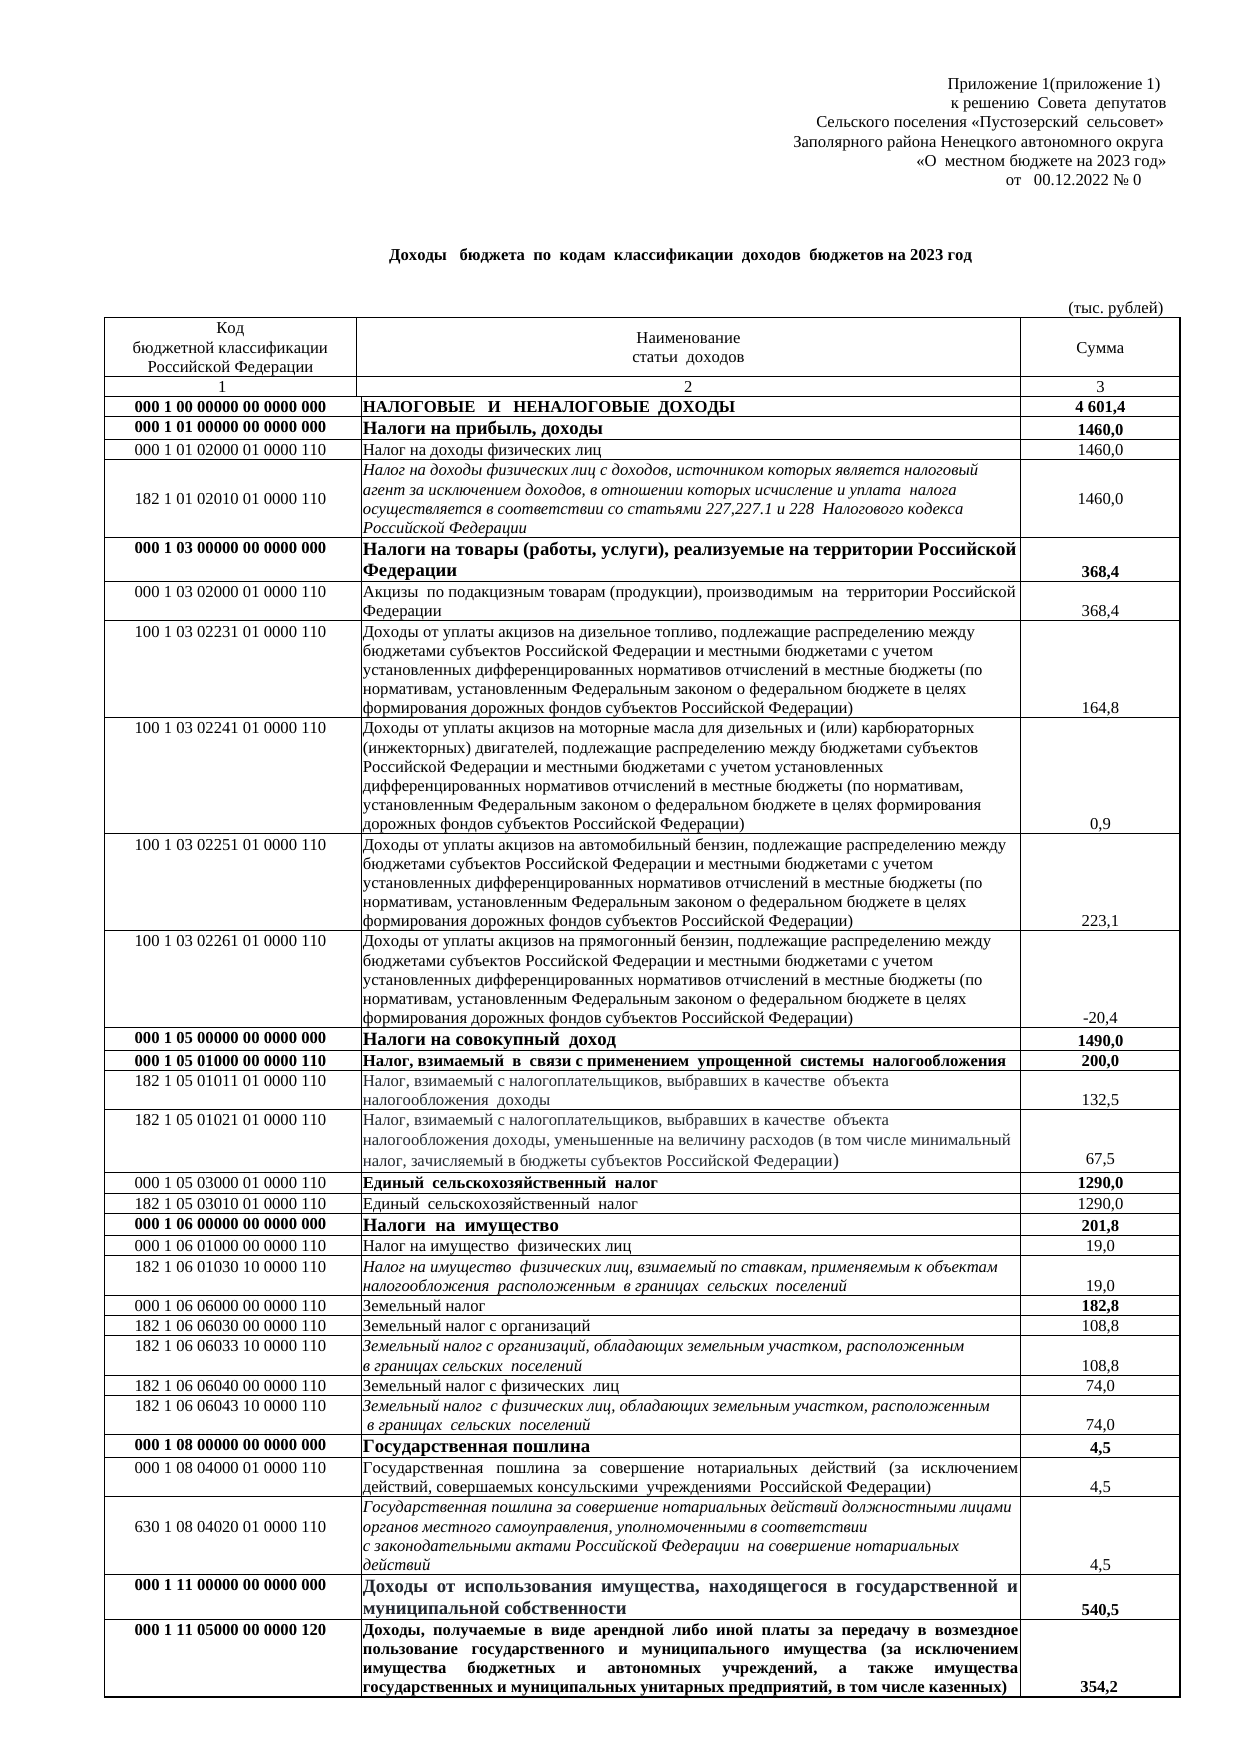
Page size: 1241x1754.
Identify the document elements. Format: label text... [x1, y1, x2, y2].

table_cell 74,0 [1021, 1376, 1179, 1395]
table_cell 368,4 [1021, 582, 1179, 620]
table_cell 19,0 [1021, 1236, 1179, 1255]
table_cell 000 1 06 06000 00 0000 110 [105, 1296, 356, 1315]
table_cell [356, 1396, 361, 1434]
table_cell НАЛОГОВЫЕ И НЕНАЛОГОВЫЕ ДОХОДЫ [362, 397, 1020, 416]
table_cell 182 1 05 03010 01 0000 110 [105, 1194, 356, 1213]
table_header Код бюджетной классификации Российской Федерации [105, 318, 356, 376]
table_cell [356, 1336, 361, 1374]
table_cell 000 1 00 00000 00 0000 000 [105, 397, 356, 416]
table_cell Акцизы по подакцизным товарам (продукции), производимым на территории Российской Федерации [362, 582, 1020, 620]
table_cell 1290,0 [1021, 1173, 1179, 1192]
table_cell 000 1 01 02000 01 0000 110 [105, 440, 356, 459]
table_cell Земельный налог [362, 1296, 1020, 1315]
table_cell 100 1 03 02251 01 0000 110 [105, 834, 356, 930]
table_cell [356, 718, 361, 833]
table_cell 1460,0 [1021, 417, 1179, 439]
text от 00.12.2022 № 0 [118, 170, 1166, 189]
table_cell 67,5 [1021, 1110, 1179, 1172]
table_cell [356, 1435, 361, 1457]
table_cell 182 1 06 01030 10 0000 110 [105, 1256, 356, 1295]
table_header Сумма [1021, 318, 1179, 376]
table_cell 0,9 [1021, 718, 1179, 833]
table_cell 630 1 08 04020 01 0000 110 [105, 1497, 356, 1574]
table_cell 1460,0 [1021, 440, 1179, 459]
table_cell 000 1 03 02000 01 0000 110 [105, 582, 356, 620]
table_cell Доходы от уплаты акцизов на прямогонный бензин, подлежащие распределению между бюджетами субъектов Российской Федерации и местными бюджетами с учетом установленных дифференцированных нормативов отчислений в местные бюджеты (по нормативам, установленным Федеральным законом о федеральном бюджете в целях формирования дорожных фондов субъектов Российской Федерации) [362, 931, 1020, 1027]
table_cell 182 1 01 02010 01 0000 110 [105, 460, 356, 537]
table_cell 000 1 01 00000 00 0000 000 [105, 417, 356, 439]
table_cell 4 601,4 [1021, 397, 1179, 416]
table_cell [356, 621, 361, 717]
table_cell Доходы от уплаты акцизов на моторные масла для дизельных и (или) карбюраторных (инжекторных) двигателей, подлежащие распределению между бюджетами субъектов Российской Федерации и местными бюджетами с учетом установленных дифференцированных нормативов отчислений в местные бюджеты (по нормативам, установленным Федеральным законом о федеральном бюджете в целях формирования дорожных фондов субъектов Российской Федерации) [362, 718, 1020, 833]
table_cell 1490,0 [1021, 1028, 1179, 1049]
table_cell Налог на имущество физических лиц, взимаемый по ставкам, применяемым к объектам налогообложения расположенным в границах сельских поселений [362, 1256, 1020, 1295]
table_cell Государственная пошлина [362, 1435, 1020, 1457]
table_cell [356, 1236, 361, 1255]
table_cell 182 1 05 01021 01 0000 110 [105, 1110, 356, 1172]
table_cell Земельный налог с организаций [362, 1316, 1020, 1335]
table_cell 182,8 [1021, 1296, 1179, 1315]
table_cell [356, 417, 361, 439]
table_cell [356, 538, 361, 581]
table_cell [356, 1575, 361, 1619]
table_cell 000 1 03 00000 00 0000 000 [105, 538, 356, 581]
table_cell [356, 931, 361, 1027]
table_cell [356, 1194, 361, 1213]
table_header Наименование статьи доходов [357, 318, 1020, 376]
table_cell Единый сельскохозяйственный налог [362, 1194, 1020, 1213]
table_cell 1290,0 [1021, 1194, 1179, 1213]
table_cell 3 [1021, 377, 1179, 396]
table_cell 108,8 [1021, 1316, 1179, 1335]
table_cell Доходы от уплаты акцизов на автомобильный бензин, подлежащие распределению между бюджетами субъектов Российской Федерации и местными бюджетами с учетом установленных дифференцированных нормативов отчислений в местные бюджеты (по нормативам, установленным Федеральным законом о федеральном бюджете в целях формирования дорожных фондов субъектов Российской Федерации) [362, 834, 1020, 930]
table_cell Единый сельскохозяйственный налог [362, 1173, 1020, 1192]
table_cell [356, 1028, 361, 1049]
table_cell 000 1 05 03000 01 0000 110 [105, 1173, 356, 1192]
table_cell 000 1 06 00000 00 0000 000 [105, 1214, 356, 1235]
table_cell [356, 1051, 361, 1070]
table_cell Земельный налог с физических лиц, обладающих земельным участком, расположенным в границах сельских поселений [362, 1396, 1020, 1434]
table_cell 108,8 [1021, 1336, 1179, 1374]
table_cell Налог на доходы физических лиц с доходов, источником которых является налоговый агент за исключением доходов, в отношении которых исчисление и уплата налога осуществляется в соответствии со статьями 227,227.1 и 228 Налогового кодекса Российской Федерации [362, 460, 1020, 537]
table_cell 000 1 11 00000 00 0000 000 [105, 1575, 356, 1619]
table_cell 132,5 [1021, 1071, 1179, 1109]
text (тыс. рублей) [118, 298, 1166, 317]
table_cell 201,8 [1021, 1214, 1179, 1235]
table_cell -20,4 [1021, 931, 1179, 1027]
table_cell Доходы, получаемые в виде арендной либо иной платы за передачу в возмездное пользование государственного и муниципального имущества (за исключением имущества бюджетных и автономных учреждений, а также имущества государственных и муниципальных унитарных предприятий, в том числе казенных) [362, 1620, 1020, 1696]
text к решению Совета депутатов [118, 93, 1166, 112]
table_cell 182 1 06 06040 00 0000 110 [105, 1376, 356, 1395]
table_cell [356, 1214, 361, 1235]
text «О местном бюджете на 2023 год» [118, 151, 1166, 170]
table_cell [356, 582, 361, 620]
table_cell 100 1 03 02241 01 0000 110 [105, 718, 356, 833]
text Заполярного района Ненецкого автономного округа [118, 131, 1166, 151]
table_cell 1460,0 [1021, 460, 1179, 537]
table_cell Налоги на совокупный доход [362, 1028, 1020, 1049]
table_cell 4,5 [1021, 1435, 1179, 1457]
table_cell 000 1 08 00000 00 0000 000 [105, 1435, 356, 1457]
table_cell Налог, взимаемый с налогоплательщиков, выбравших в качестве объекта налогообложения доходы [550, 1071, 1020, 1109]
table_cell 2 [357, 377, 1020, 396]
table_cell 368,4 [1021, 538, 1179, 581]
table_cell 182 1 06 06030 00 0000 110 [105, 1316, 356, 1335]
table_cell 000 1 06 01000 00 0000 110 [105, 1236, 356, 1255]
text Сельского поселения «Пустозерский сельсовет» [118, 112, 1166, 131]
table_cell 182 1 05 01011 01 0000 110 [105, 1071, 356, 1109]
table_cell 000 1 05 01000 00 0000 110 [105, 1051, 356, 1070]
table_cell 19,0 [1021, 1256, 1179, 1295]
table_cell [356, 1376, 361, 1395]
table_cell 164,8 [1021, 621, 1179, 717]
table_cell 100 1 03 02261 01 0000 110 [105, 931, 356, 1027]
table_cell 000 1 08 04000 01 0000 110 [105, 1458, 356, 1496]
table_cell Земельный налог с физических лиц [362, 1376, 1020, 1395]
table_cell 200,0 [1021, 1051, 1179, 1070]
table_cell [356, 460, 361, 537]
table_cell [356, 1110, 361, 1172]
table_cell [356, 440, 361, 459]
table_cell Налог, взимаемый в связи с применением упрощенной системы налогообложения [362, 1051, 1020, 1070]
table_cell [356, 834, 361, 930]
table_cell 000 1 05 00000 00 0000 000 [105, 1028, 356, 1049]
table_cell 182 1 06 06033 10 0000 110 [105, 1336, 356, 1374]
table_cell [356, 1458, 361, 1496]
table_cell [356, 1296, 361, 1315]
table_cell Налоги на прибыль, доходы [362, 417, 1020, 439]
table_cell Налог на доходы физических лиц [362, 440, 1020, 459]
table_cell 100 1 03 02231 01 0000 110 [105, 621, 356, 717]
table_cell 223,1 [1021, 834, 1179, 930]
table_cell [356, 1256, 361, 1295]
table_cell Земельный налог с организаций, обладающих земельным участком, расположенным в границах сельских поселений [362, 1336, 1020, 1374]
table_cell Налоги на имущество [362, 1214, 1020, 1235]
table_cell 74,0 [1021, 1396, 1179, 1434]
table_cell 1 [105, 377, 356, 396]
table_cell 540,5 [1021, 1575, 1179, 1619]
table_cell 354,2 [1021, 1620, 1179, 1696]
text Приложение 1(приложение 1) [118, 74, 1166, 93]
table_cell Налог, взимаемый с налогоплательщиков, выбравших в качестве объекта налогообложения доходы, уменьшенные на величину расходов (в том числе минимальный налог, зачисляемый в бюджеты субъектов Российской Федерации) [362, 1110, 1020, 1172]
table_cell Доходы от уплаты акцизов на дизельное топливо, подлежащие распределению между бюджетами субъектов Российской Федерации и местными бюджетами с учетом установленных дифференцированных нормативов отчислений в местные бюджеты (по нормативам, установленным Федеральным законом о федеральном бюджете в целях формирования дорожных фондов субъектов Российской Федерации) [362, 621, 1020, 717]
table_cell [356, 1497, 361, 1574]
table_cell [356, 1071, 361, 1109]
table_cell [356, 1620, 361, 1696]
table_cell [356, 1173, 361, 1192]
table_cell 000 1 11 05000 00 0000 120 [105, 1620, 356, 1696]
table_cell [356, 1316, 361, 1335]
table_cell 4,5 [1021, 1497, 1179, 1574]
text Доходы бюджета по кодам классификации доходов бюджетов на 2023 год [118, 245, 1166, 264]
table_cell 4,5 [1021, 1458, 1179, 1496]
table_cell Налоги на товары (работы, услуги), реализуемые на территории Российской Федерации [362, 538, 1020, 581]
table_cell Государственная пошлина за совершение нотариальных действий (за исключением действий, совершаемых консульскими учреждениями Российской Федерации) [362, 1458, 1020, 1496]
table_cell 182 1 06 06043 10 0000 110 [105, 1396, 356, 1434]
table_cell Налог на имущество физических лиц [362, 1236, 1020, 1255]
table_cell [356, 397, 361, 416]
table_cell Государственная пошлина за совершение нотариальных действий должностными лицами органов местного самоуправления, уполномоченными в соответствии с законодательными актами Российской Федерации на совершение нотариальных действий [362, 1497, 1020, 1574]
table_cell Доходы от использования имущества, находящегося в государственной и муниципальной собственности [362, 1575, 1020, 1619]
